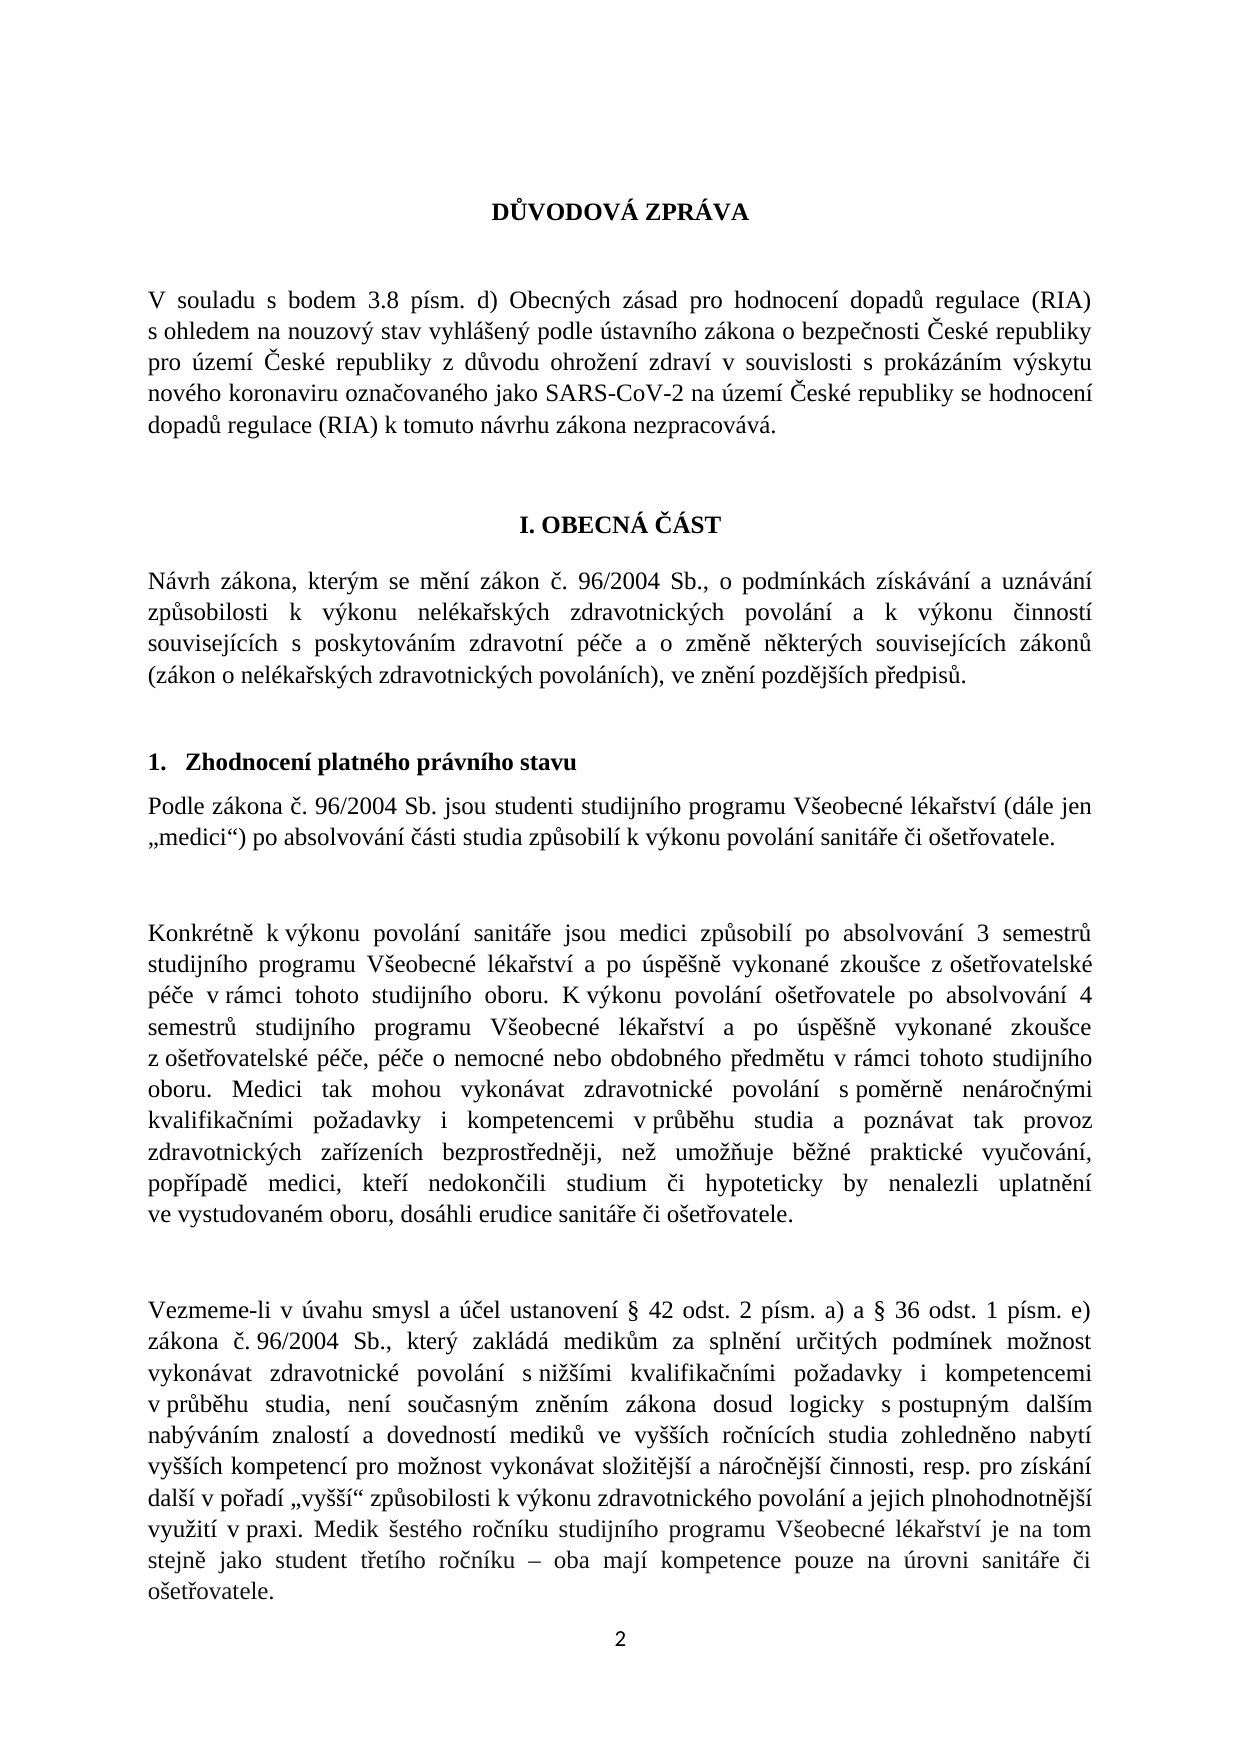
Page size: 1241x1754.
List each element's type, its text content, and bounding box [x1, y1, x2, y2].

text Podle zákona č. 96/2004 Sb. jsou studenti studijního programu Všeobecné lékařství (dále jen „medici“) po absolvování části studia způsobilí k výkonu povolání sanitáře či ošetřovatele. [148, 789, 1093, 852]
text Návrh zákona, kterým se mění zákon č. 96/2004 Sb., o podmínkách získávání a uznávání způsobilosti k výkonu nelékařských zdravotnických povolání a k výkonu činností souvisejících s poskytováním zdravotní péče a o změně některých souvisejících zákonů (zákon o nelékařských zdravotnických povoláních), ve znění pozdějších předpisů. [148, 564, 1093, 689]
list Zhodnocení platného právního stavu [148, 746, 1093, 777]
text V souladu s bodem 3.8 písm. d) Obecných zásad pro hodnocení dopadů regulace (RIA) s ohledem na nouzový stav vyhlášený podle ústavního zákona o bezpečnosti České republiky pro území České republiky z důvodu ohrožení zdraví v souvislosti s prokázáním výskytu nového koronaviru označovaného jako SARS-CoV-2 na území České republiky se hodnocení dopadů regulace (RIA) k tomuto návrhu zákona nezpracovává. [148, 283, 1093, 439]
text Vezmeme-li v úvahu smysl a účel ustanovení § 42 odst. 2 písm. a) a § 36 odst. 1 písm. e) zákona č. 96/2004 Sb., který zakládá medikům za splnění určitých podmínek možnost vykonávat zdravotnické povolání s nižšími kvalifikačními požadavky i kompetencemi v průběhu studia, není současným zněním zákona dosud logicky s postupným dalším nabýváním znalostí a dovedností mediků ve vyšších ročnících studia zohledněno nabytí vyšších kompetencí pro možnost vykonávat složitější a náročnější činnosti, resp. pro získání další v pořadí „vyšší“ způsobilosti k výkonu zdravotnického povolání a jejich plnohodnotnější využití v praxi. Medik šestého ročníku studijního programu Všeobecné lékařství je na tom stejně jako student třetího ročníku – oba mají kompetence pouze na úrovni sanitáře či ošetřovatele. [148, 1293, 1093, 1606]
text I. OBECNÁ ČÁST [148, 508, 1093, 539]
text Konkrétně k výkonu povolání sanitáře jsou medici způsobilí po absolvování 3 semestrů studijního programu Všeobecné lékařství a po úspěšně vykonané zkoušce z ošetřovatelské péče v rámci tohoto studijního oboru. K výkonu povolání ošetřovatele po absolvování 4 semestrů studijního programu Všeobecné lékařství a po úspěšně vykonané zkoušce z ošetřovatelské péče, péče o nemocné nebo obdobného předmětu v rámci tohoto studijního oboru. Medici tak mohou vykonávat zdravotnické povolání s poměrně nenáročnými kvalifikačními požadavky i kompetencemi v průběhu studia a poznávat tak provoz zdravotnických zařízeních bezprostředněji, než umožňuje běžné praktické vyučování, popřípadě medici, kteří nedokončili studium či hypoteticky by nenalezli uplatnění ve vystudovaném oboru, dosáhli erudice sanitáře či ošetřovatele. [148, 916, 1093, 1229]
text DŮVODOVÁ ZPRÁVA [148, 196, 1093, 227]
